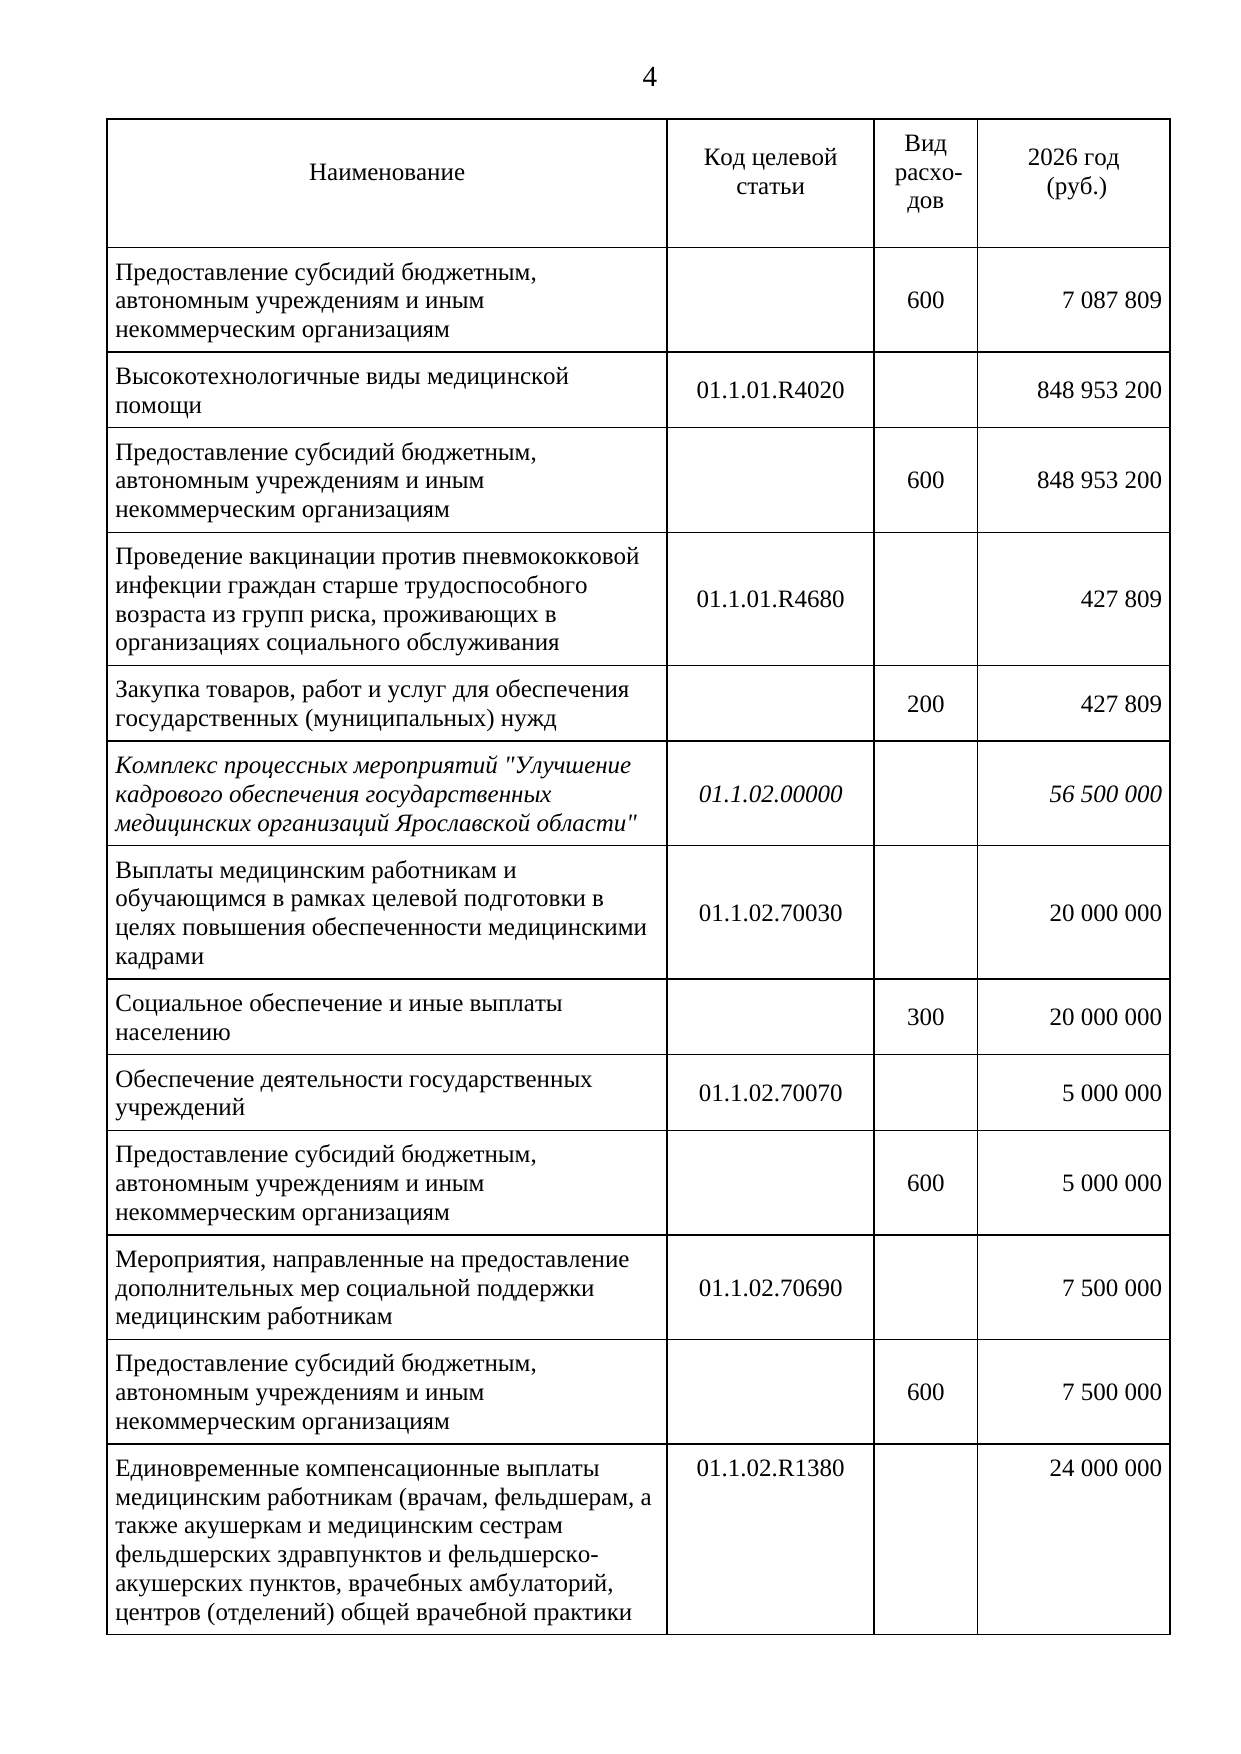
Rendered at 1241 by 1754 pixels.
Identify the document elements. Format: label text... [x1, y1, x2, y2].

table_cell [875, 742, 977, 845]
table_cell 01.1.01.R4680 [668, 533, 873, 664]
table_cell [668, 666, 873, 740]
table_cell 01.1.01.R4020 [668, 353, 873, 427]
table_cell 600 [875, 248, 977, 351]
table_cell 600 [875, 1340, 977, 1443]
table_cell 848 953 200 [978, 353, 1169, 427]
table_cell Предоставление субсидий бюджетным, автономным учреждениям и иным некоммерческим организациям [108, 428, 666, 531]
table_cell 848 953 200 [978, 428, 1169, 531]
table_cell 20 000 000 [978, 846, 1169, 978]
table_cell [668, 1340, 873, 1443]
table_cell Закупка товаров, работ и услуг для обеспечения государственных (муниципальных) нужд [108, 666, 666, 740]
table_header 2026 год (руб.) [978, 120, 1169, 247]
table_cell [875, 353, 977, 427]
table_header Код целевой статьи [668, 120, 873, 247]
table_cell 24 000 000 [978, 1445, 1169, 1634]
table_cell 01.1.02.70690 [668, 1236, 873, 1338]
table_cell 01.1.02.00000 [668, 742, 873, 845]
table_cell 56 500 000 [978, 742, 1169, 845]
table_cell [668, 428, 873, 531]
table_cell Выплаты медицинским работникам и обучающимся в рамках целевой подготовки в целях повышения обеспеченности медицинскими кадрами [108, 846, 666, 978]
table_cell 7 500 000 [978, 1236, 1169, 1338]
table_cell [875, 1236, 977, 1338]
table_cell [108, 1445, 666, 1634]
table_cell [108, 248, 666, 351]
table_cell Проведение вакцинации против пневмококковой инфекции граждан старше трудоспособного возраста из групп риска, проживающих в организациях социального обслуживания [108, 533, 666, 664]
table_cell 427 809 [978, 533, 1169, 664]
table_cell Высокотехнологичные виды медицинской помощи [108, 353, 666, 427]
table_cell 7 500 000 [978, 1340, 1169, 1443]
table_cell [875, 846, 977, 978]
table_cell 600 [875, 1131, 977, 1234]
table_cell [668, 248, 873, 351]
table_cell [875, 1055, 977, 1129]
table_cell 200 [875, 666, 977, 740]
table_cell Обеспечение деятельности государственных учреждений [108, 1055, 666, 1129]
table_header Вид расхо- дов [875, 120, 977, 247]
table_cell [668, 980, 873, 1054]
table_cell 20 000 000 [978, 980, 1169, 1054]
table_cell 01.1.02.70070 [668, 1055, 873, 1129]
table_header Наименование [108, 120, 666, 247]
table_cell 427 809 [978, 666, 1169, 740]
table_cell Предоставление субсидий бюджетным, автономным учреждениям и иным некоммерческим организациям [108, 1340, 666, 1443]
table_cell [875, 1445, 977, 1634]
table_cell Комплекс процессных мероприятий "Улучшение кадрового обеспечения государственных медицинских организаций Ярославской области" [108, 742, 666, 845]
table_cell Социальное обеспечение и иные выплаты населению [108, 980, 666, 1054]
table_cell 5 000 000 [978, 1131, 1169, 1234]
table_cell 300 [875, 980, 977, 1054]
table_cell 01.1.02.70030 [668, 846, 873, 978]
table_cell 7 087 809 [978, 248, 1169, 351]
table_cell [875, 533, 977, 664]
table_cell Предоставление субсидий бюджетным, автономным учреждениям и иным некоммерческим организациям [108, 1131, 666, 1234]
table_cell Мероприятия, направленные на предоставление дополнительных мер социальной поддержки медицинским работникам [108, 1236, 666, 1338]
table_cell 01.1.02.R1380 [668, 1445, 873, 1634]
table_cell 600 [875, 428, 977, 531]
table_cell [668, 1131, 873, 1234]
table_cell 5 000 000 [978, 1055, 1169, 1129]
